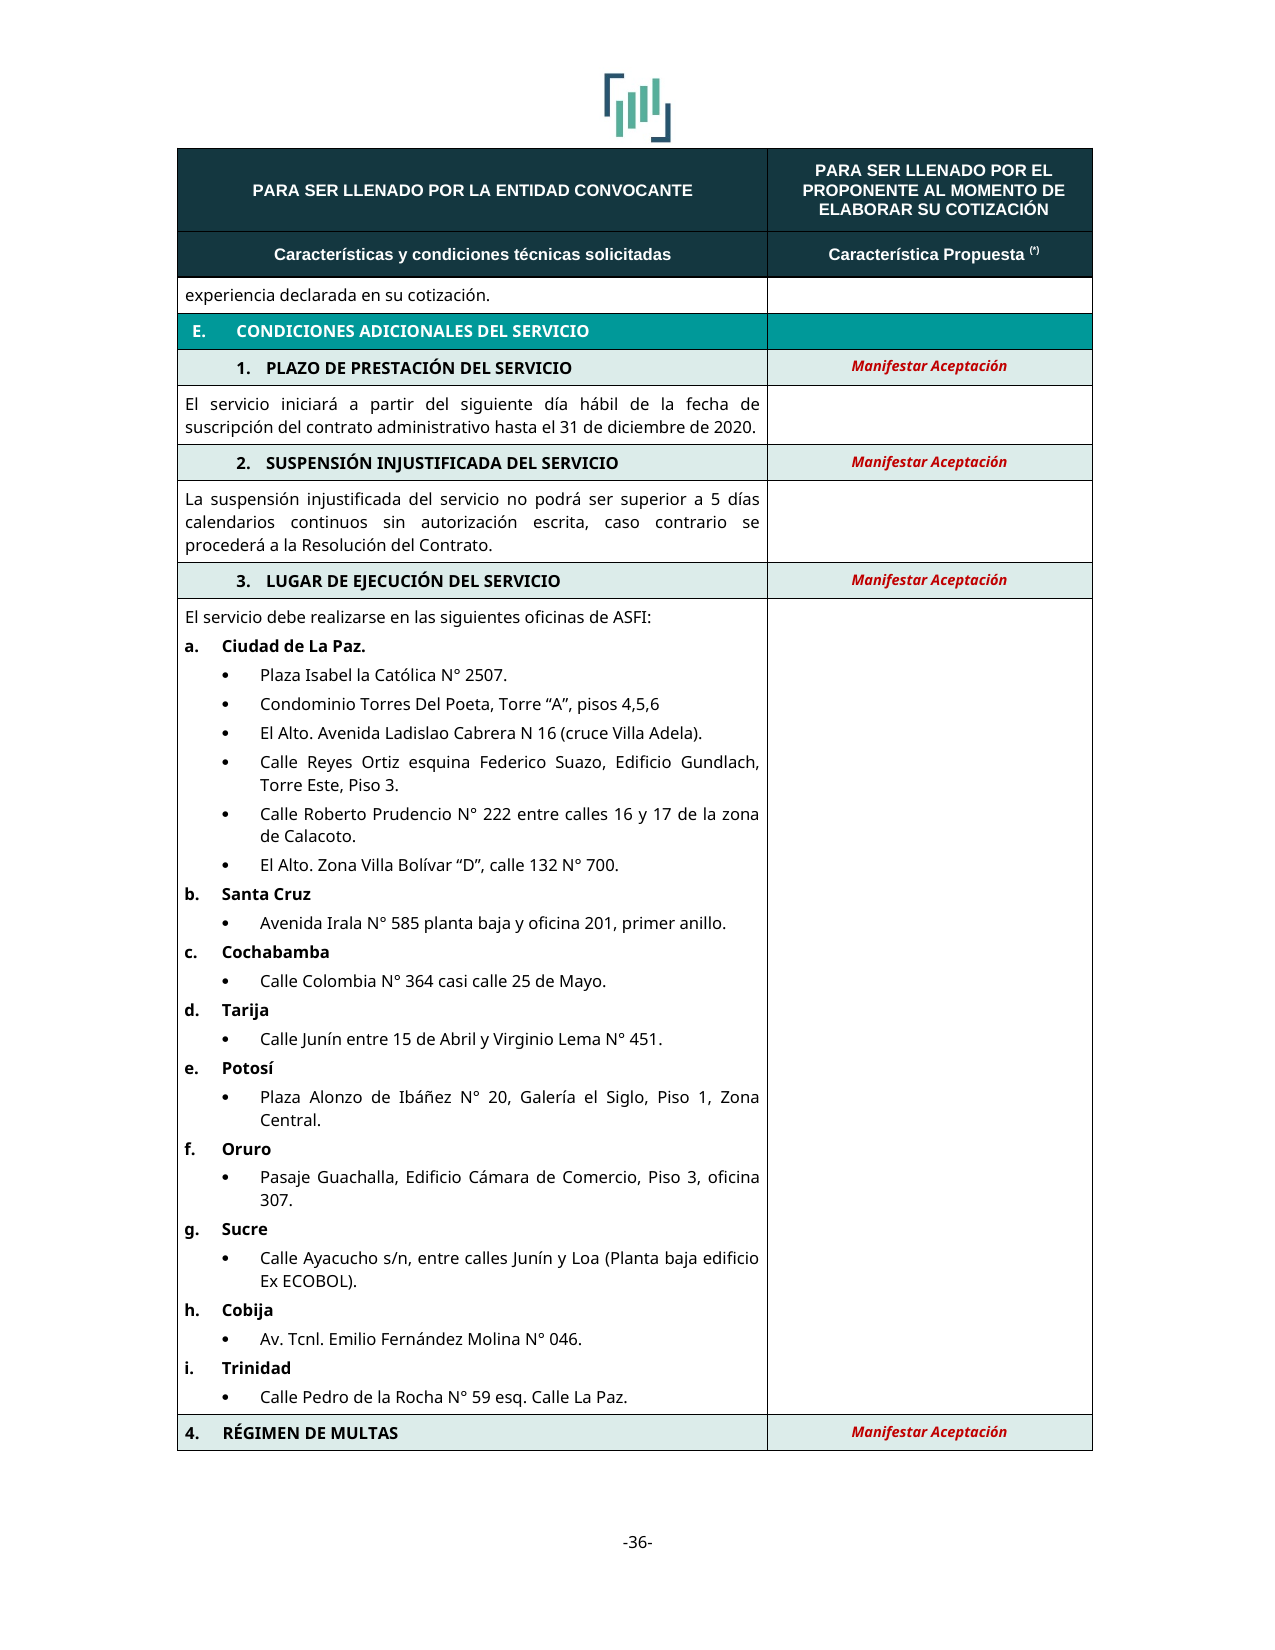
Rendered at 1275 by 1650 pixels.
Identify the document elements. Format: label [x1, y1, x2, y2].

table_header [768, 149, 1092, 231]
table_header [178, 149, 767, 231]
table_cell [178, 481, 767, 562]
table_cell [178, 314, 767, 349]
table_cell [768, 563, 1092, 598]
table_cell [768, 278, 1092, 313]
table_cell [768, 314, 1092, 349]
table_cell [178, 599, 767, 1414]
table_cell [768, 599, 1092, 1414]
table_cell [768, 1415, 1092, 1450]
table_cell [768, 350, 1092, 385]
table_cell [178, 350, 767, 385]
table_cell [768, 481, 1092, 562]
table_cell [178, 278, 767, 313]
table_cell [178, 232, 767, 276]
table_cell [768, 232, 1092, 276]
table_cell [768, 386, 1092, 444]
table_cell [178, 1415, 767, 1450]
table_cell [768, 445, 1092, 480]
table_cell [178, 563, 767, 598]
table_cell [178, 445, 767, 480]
picture [598, 67, 677, 148]
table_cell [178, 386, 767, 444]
